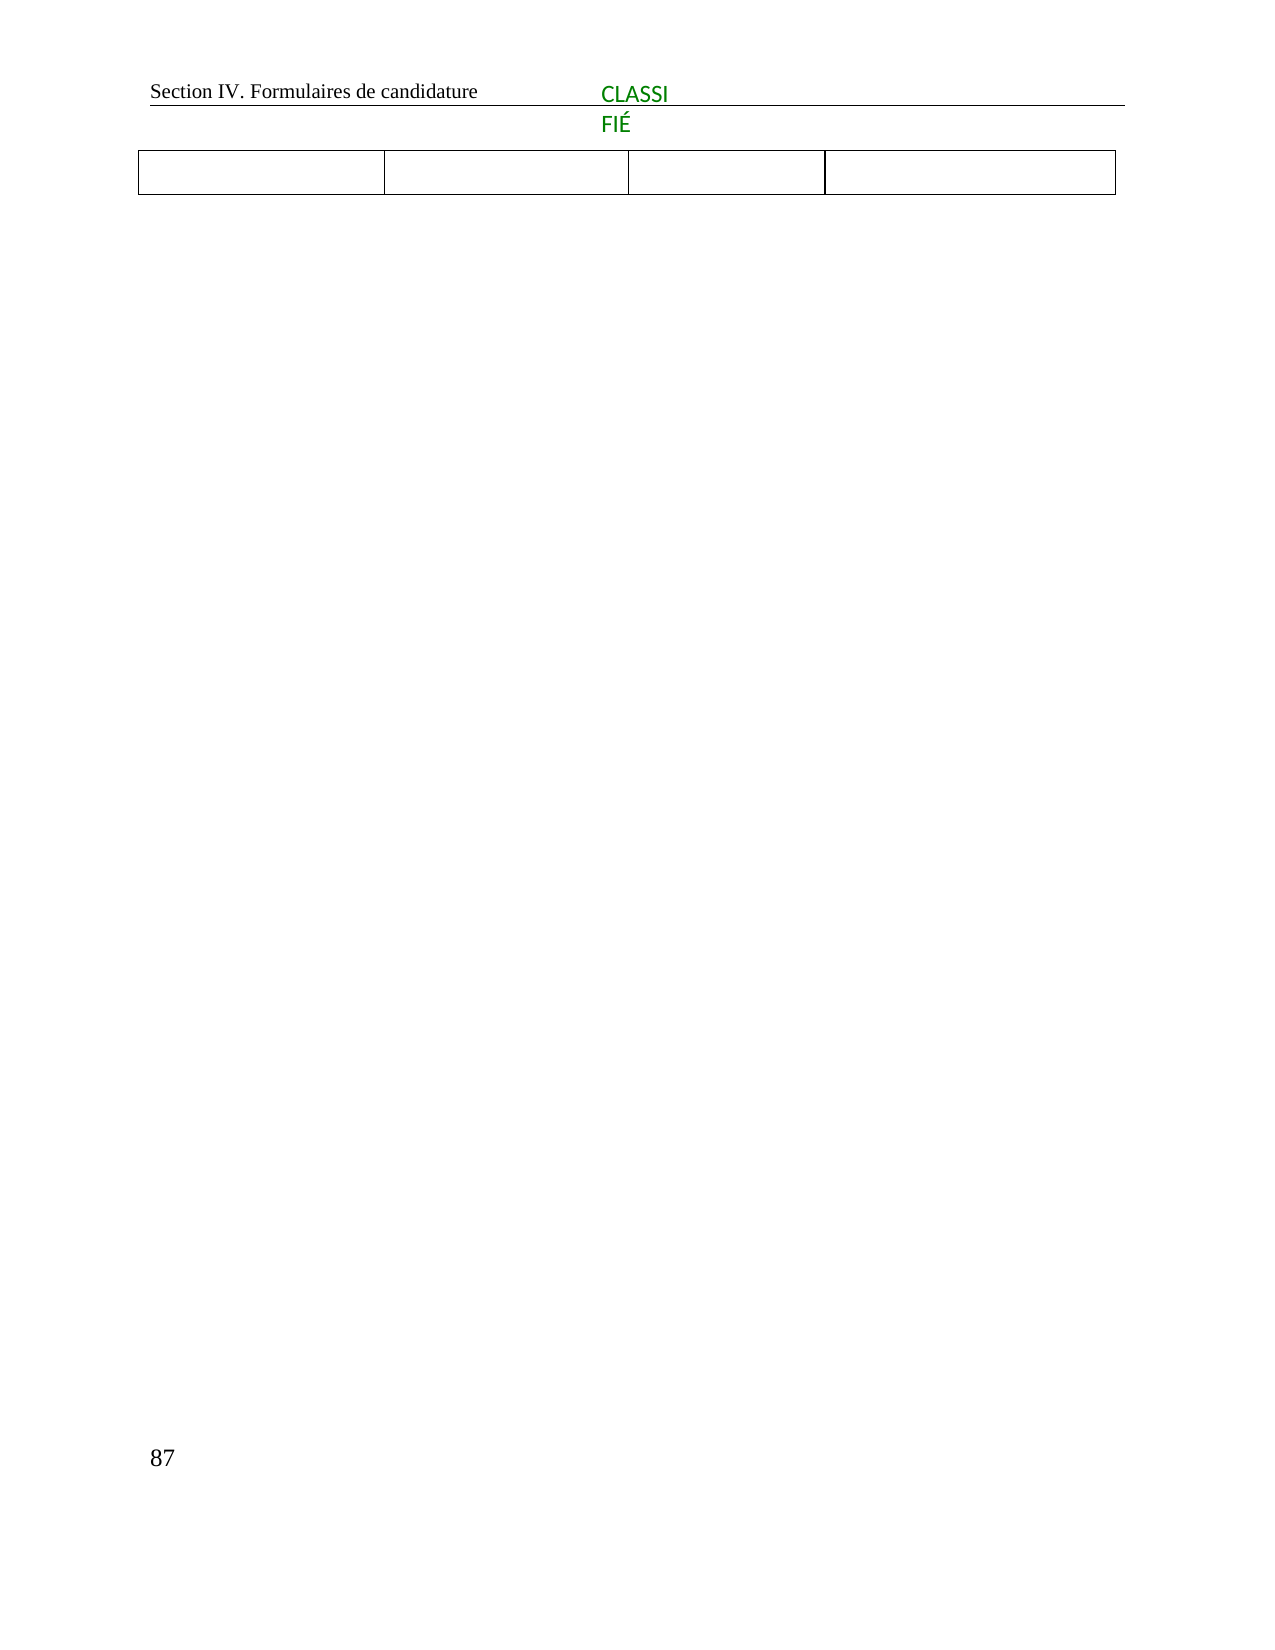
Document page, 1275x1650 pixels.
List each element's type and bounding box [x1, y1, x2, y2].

table_cell [139, 151, 384, 194]
table_cell [385, 151, 628, 194]
table_cell [826, 151, 1115, 194]
table_cell [629, 151, 824, 194]
